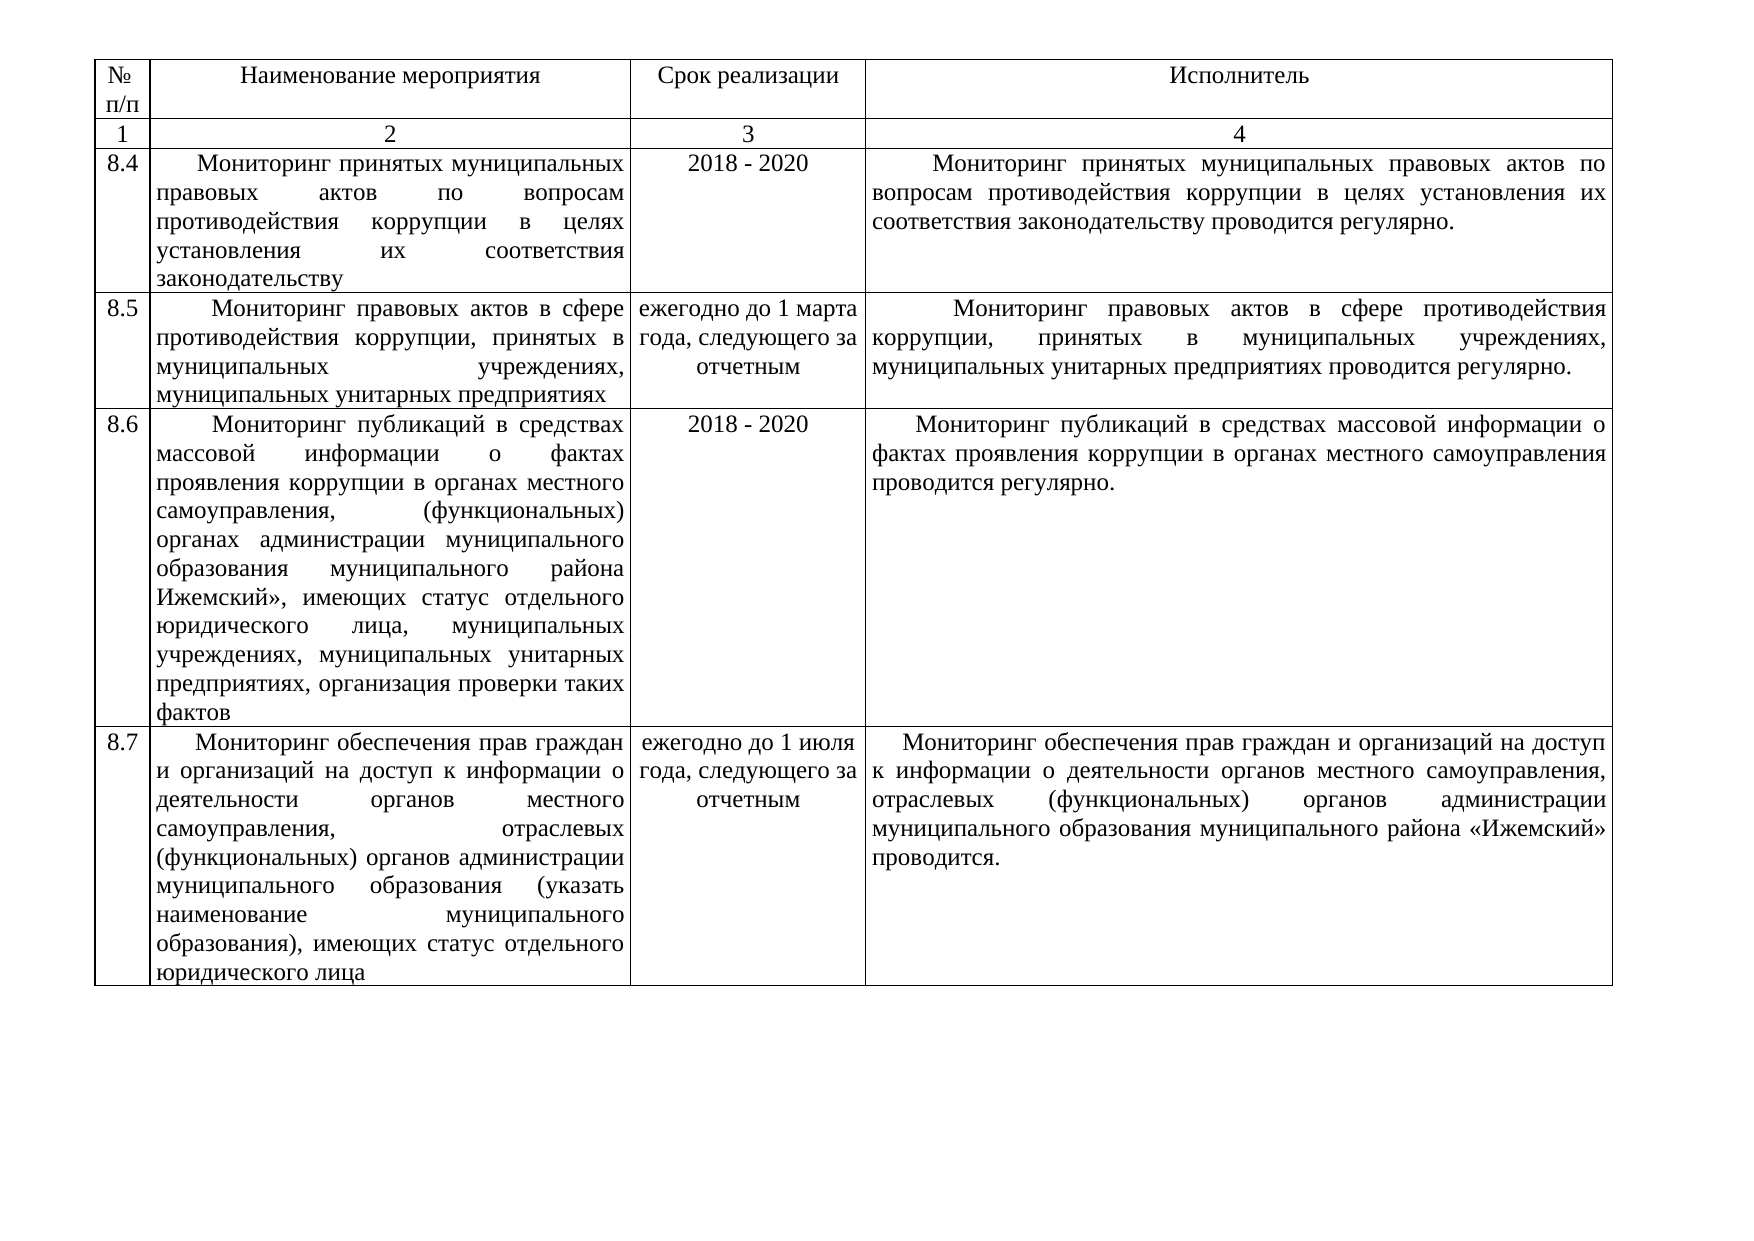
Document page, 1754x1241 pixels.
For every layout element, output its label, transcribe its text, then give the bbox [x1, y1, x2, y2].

table_cell 3 [631, 119, 865, 147]
table_cell 1 [96, 119, 149, 147]
table_cell 4 [866, 119, 1612, 147]
table_cell Мониторинг обеспечения прав граждан и организаций на доступ к информации о деятельности органов местного самоуправления, отраслевых (функциональных) органов администрации муниципального образования муниципального района «Ижемский» проводится. [866, 727, 1612, 985]
table_cell Мониторинг правовых актов в сфере противодействия коррупции, принятых в муниципальных учреждениях, муниципальных унитарных предприятиях [151, 293, 630, 408]
table_cell 2018 - 2020 [631, 149, 865, 292]
table_header № п/п [96, 60, 149, 118]
table_cell 2018 - 2020 [631, 409, 865, 726]
table_cell 8.7 [96, 727, 149, 985]
table_cell 2 [151, 119, 630, 147]
table_cell ежегодно до 1 июля года, следующего за отчетным [631, 727, 865, 985]
table_cell 8.5 [96, 293, 149, 408]
table_cell Мониторинг публикаций в средствах массовой информации о фактах проявления коррупции в органах местного самоуправления, (функциональных) органах администрации муниципального образования муниципального района Ижемский», имеющих статус отдельного юридического лица, муниципальных учреждениях, муниципальных унитарных предприятиях, организация проверки таких фактов [151, 409, 630, 726]
table_cell Мониторинг принятых муниципальных правовых актов по вопросам противодействия коррупции в целях установления их соответствия законодательству проводится регулярно. [866, 149, 1612, 292]
table_header Срок реализации [631, 60, 865, 118]
table_cell 8.4 [96, 149, 149, 292]
table_cell 8.6 [96, 409, 149, 726]
table_cell Мониторинг публикаций в средствах массовой информации о фактах проявления коррупции в органах местного самоуправления проводится регулярно. [866, 409, 1612, 726]
table_cell Мониторинг обеспечения прав граждан и организаций на доступ к информации о деятельности органов местного самоуправления, отраслевых (функциональных) органов администрации муниципального образования (указать наименование муниципального образования), имеющих статус отдельного юридического лица [151, 727, 630, 985]
table_cell Мониторинг принятых муниципальных правовых актов по вопросам противодействия коррупции в целях установления их соответствия законодательству [151, 149, 630, 292]
table_cell ежегодно до 1 марта года, следующего за отчетным [631, 293, 865, 408]
table_header Наименование мероприятия [151, 60, 630, 118]
table_cell Мониторинг правовых актов в сфере противодействия коррупции, принятых в муниципальных учреждениях, муниципальных унитарных предприятиях проводится регулярно. [866, 293, 1612, 408]
table_header Исполнитель [866, 60, 1612, 118]
